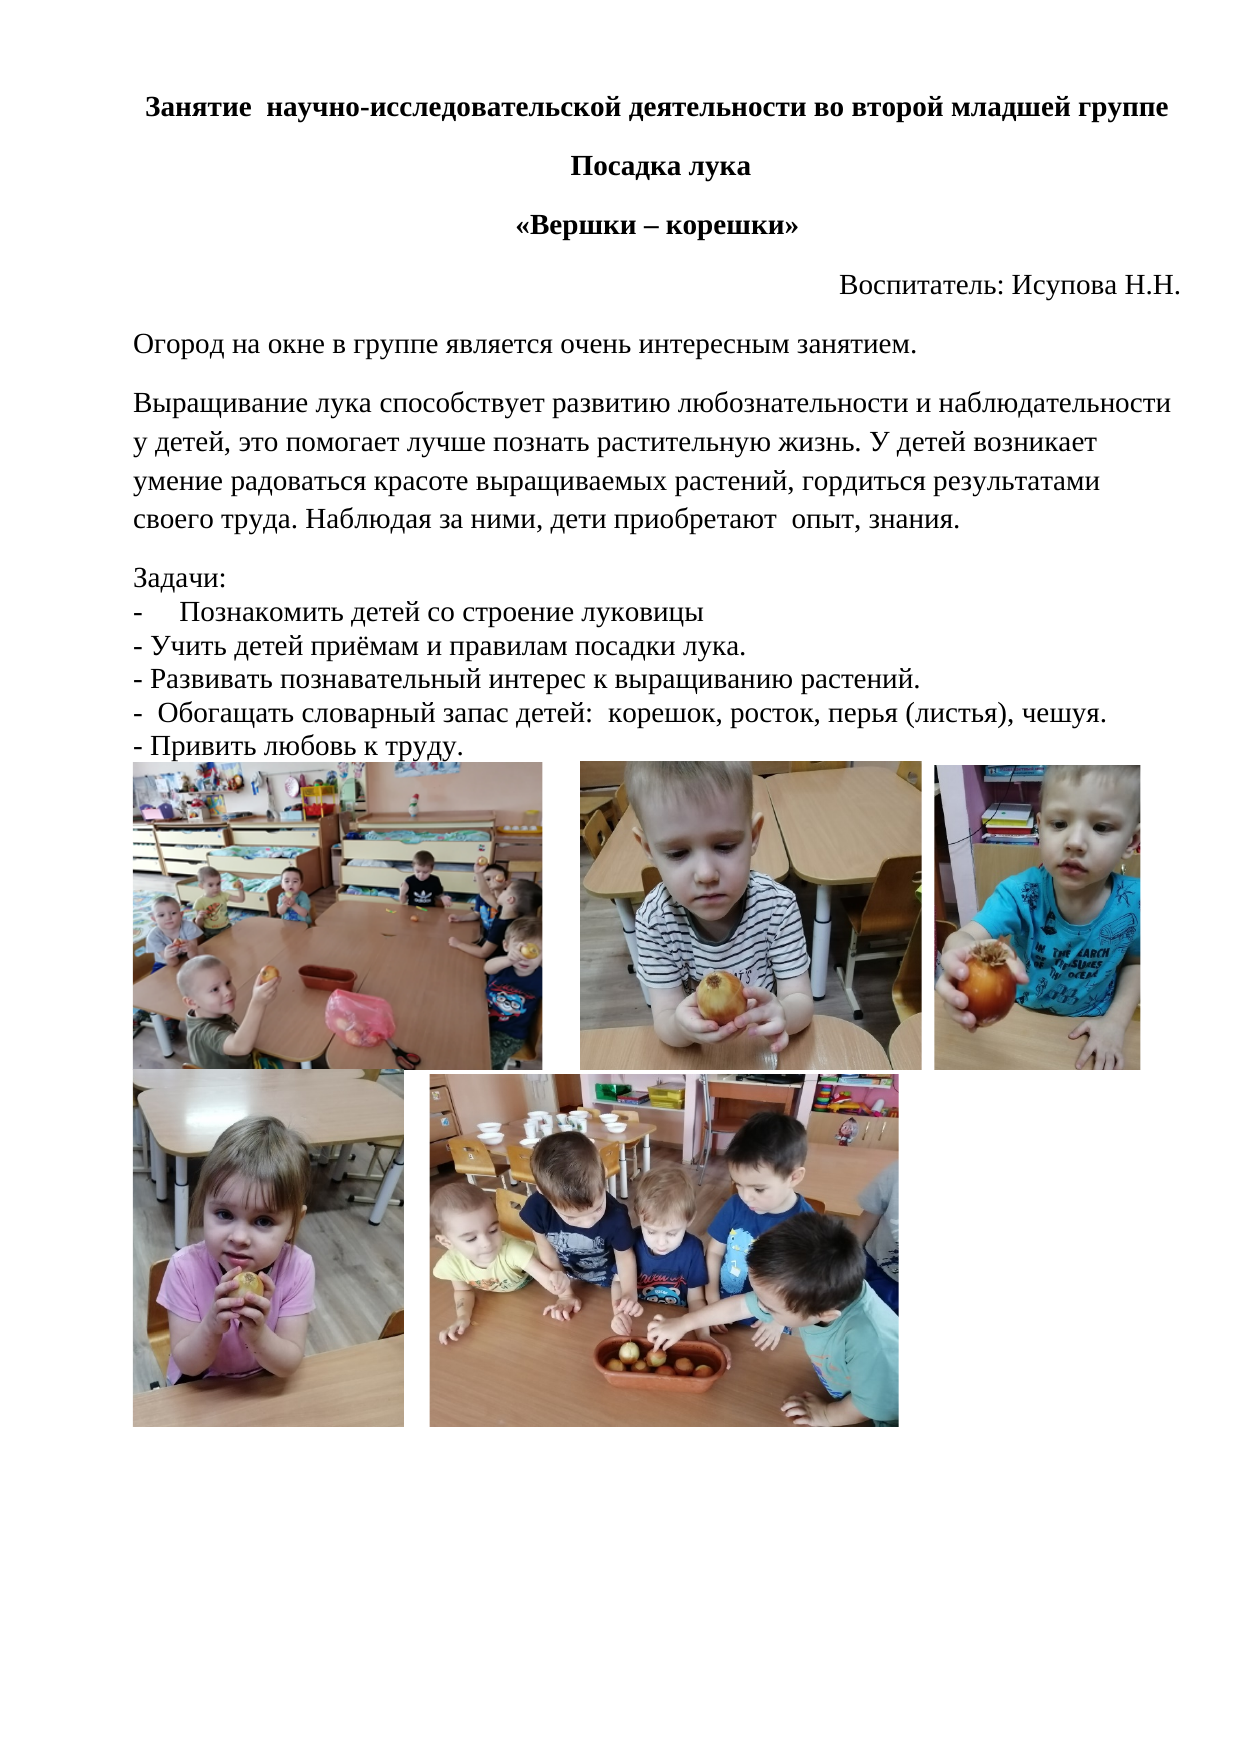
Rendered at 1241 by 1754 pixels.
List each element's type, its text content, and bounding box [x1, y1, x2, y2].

text - Обогащать словарный запас детей: корешок, росток, перья (листья), чешуя. [133, 695, 1181, 728]
text - Познакомить детей со строение луковицы [133, 594, 1181, 628]
picture [934, 765, 1141, 1070]
text Воспитатель: Исупова Н.Н. [133, 267, 1181, 300]
text Посадка лука [133, 148, 1181, 182]
text «Вершки – корешки» [133, 207, 1181, 241]
picture [429, 1074, 899, 1427]
text - Учить детей приёмам и правилам посадки лука. [133, 628, 1181, 661]
text Огород на окне в группе является очень интересным занятием. [133, 326, 1181, 360]
text Занятие научно-исследовательской деятельности во второй младшей группе [133, 89, 1181, 122]
picture [580, 761, 922, 1070]
text Выращивание лука способствует развитию любознательности и наблюдательности у детей, это помогает лучше познать растительную жизнь. У детей возникает умение радоваться красоте выращиваемых растений, гордиться результатами своего труда. Наблюдая за ними, дети приобретают опыт, знания. [133, 386, 1181, 535]
text - Привить любовь к труду. [133, 728, 1181, 762]
text - Развивать познавательный интерес к выращиванию растений. [133, 661, 1181, 695]
text Задачи: [133, 561, 1181, 594]
picture [132, 762, 543, 1427]
